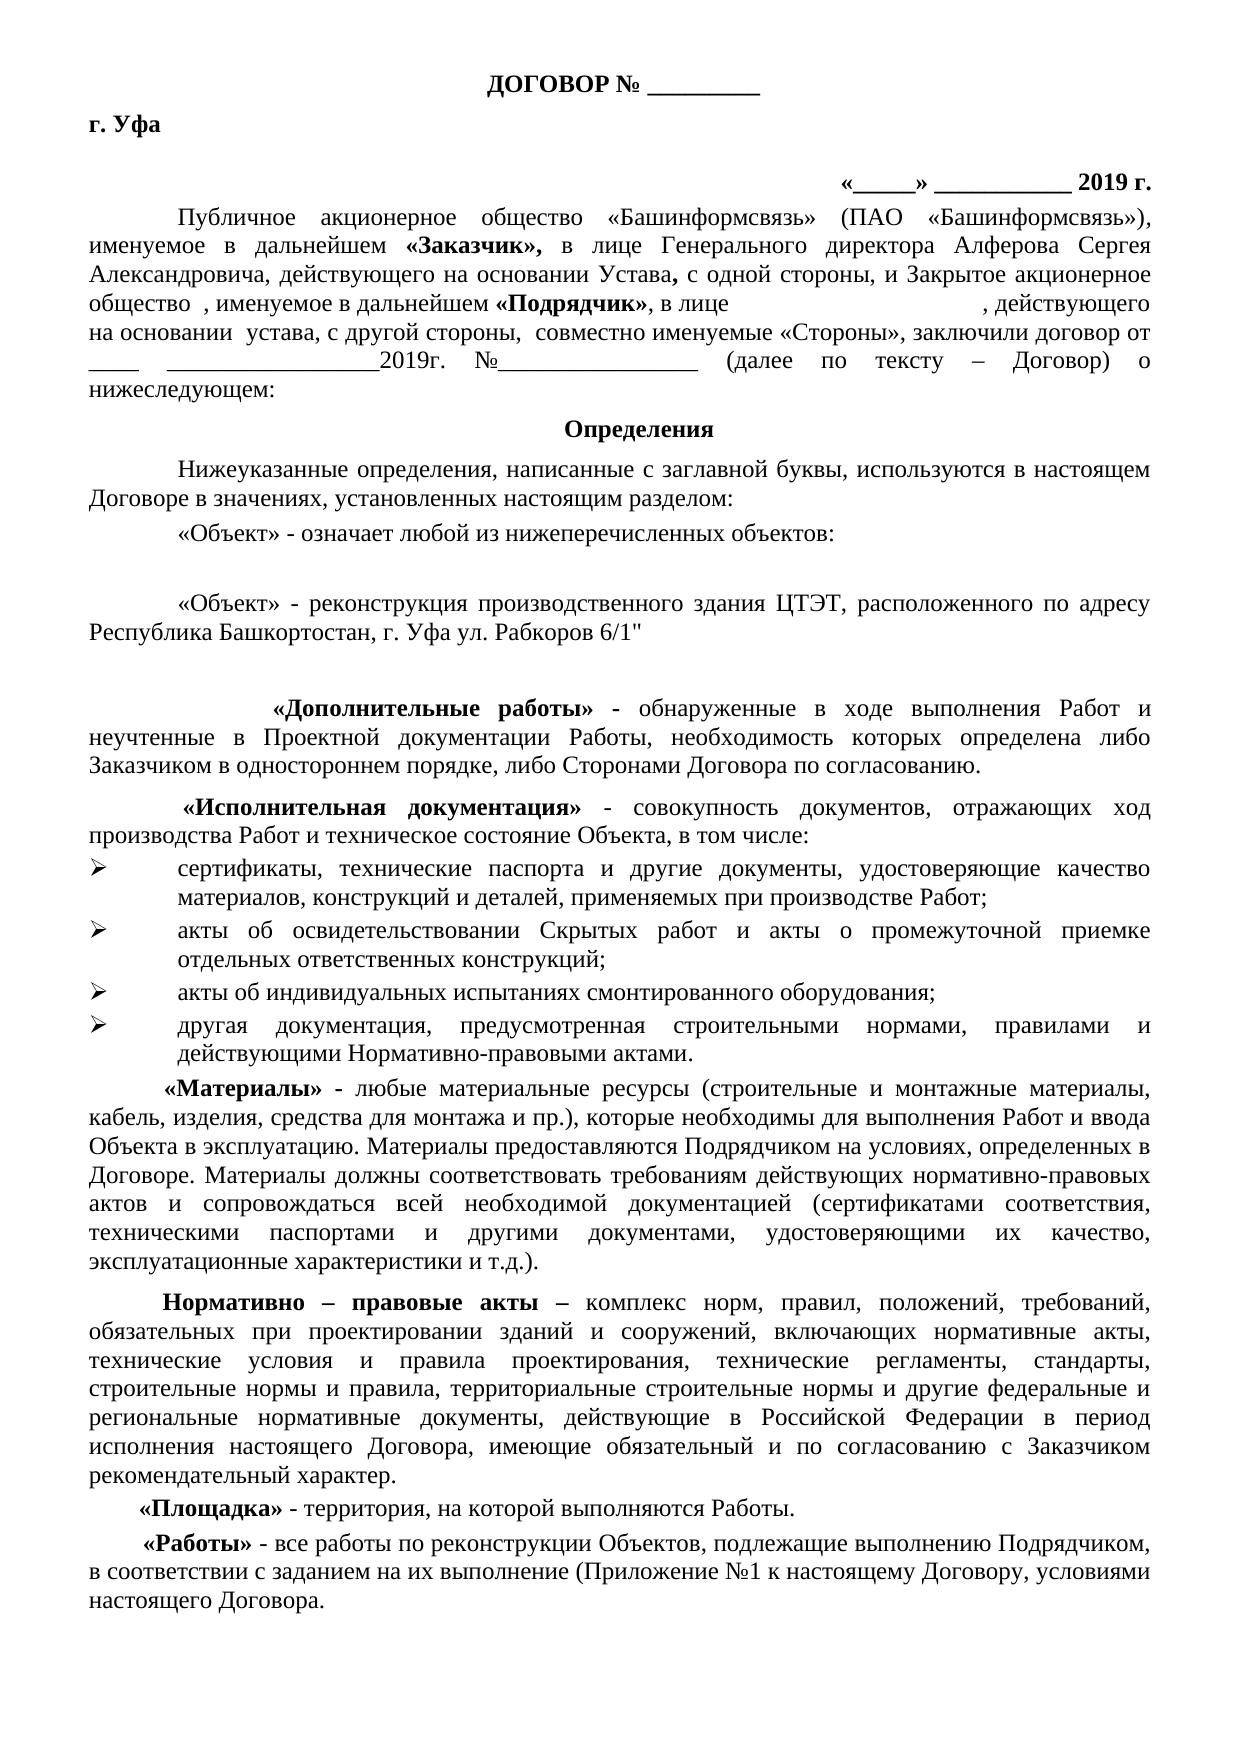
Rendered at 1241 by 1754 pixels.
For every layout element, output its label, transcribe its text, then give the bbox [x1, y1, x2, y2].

text Определения [126, 414, 1152, 443]
text «Объект» - реконструкция производственного здания ЦТЭТ, расположенного по адресу Республика Башкортостан, г. Уфа ул. Рабкоров 6/1" [89, 588, 1152, 646]
text Нижеуказанные определения, написанные с заглавной буквы, используются в настоящем Договоре в значениях, установленных настоящим разделом: [89, 454, 1152, 512]
text «Объект» - означает любой из нижеперечисленных объектов: [89, 518, 1152, 547]
text «Площадка» - территория, на которой выполняются Работы. [89, 1493, 1152, 1521]
text ДОГОВОР № _________ [89, 69, 1152, 98]
text «Дополнительные работы» - обнаруженные в ходе выполнения Работ и неучтенные в Проектной документации Работы, необходимость которых определена либо Заказчиком в одностороннем порядке, либо Сторонами Договора по согласованию. [89, 693, 1152, 779]
list акты об индивидуальных испытаниях смонтированного оборудования; [89, 977, 1152, 1006]
text Публичное акционерное общество «Башинформсвязь» (ПАО «Башинформсвязь»), именуемое в дальнейшем «Заказчик», в лице Генерального директора Алферова Сергея Александровича, действующего на основании Устава, с одной стороны, и Закрытое акционерное общество , именуемое в дальнейшем «Подрядчик», в лице , действующего на основании устава, с другой стороны, совместно именуемые «Стороны», заключили договор от ____ _________________2019г. №________________ (далее по тексту – Договор) о нижеследующем: [89, 202, 1152, 403]
text «Исполнительная документация» - совокупность документов, отражающих ход производства Работ и техническое состояние Объекта, в том числе: [89, 792, 1152, 849]
text г. Уфа [89, 109, 1152, 138]
list акты об освидетельствовании Скрытых работ и акты о промежуточной приемке отдельных ответственных конструкций; [89, 915, 1152, 973]
text «Материалы» - любые материальные ресурсы (строительные и монтажные материалы, кабель, изделия, средства для монтажа и пр.), которые необходимы для выполнения Работ и ввода Объекта в эксплуатацию. Материалы предоставляются Подрядчиком на условиях, определенных в Договоре. Материалы должны соответствовать требованиям действующих нормативно-правовых актов и сопровождаться всей необходимой документацией (сертификатами соответствия, техническими паспортами и другими документами, удостоверяющими их качество, эксплуатационные характеристики и т.д.). [89, 1073, 1152, 1275]
list другая документация, предусмотренная строительными нормами, правилами и действующими Нормативно-правовыми актами. [89, 1010, 1152, 1067]
text Нормативно – правовые акты – комплекс норм, правил, положений, требований, обязательных при проектировании зданий и сооружений, включающих нормативные акты, технические условия и правила проектирования, технические регламенты, стандарты, строительные нормы и правила, территориальные строительные нормы и другие федеральные и региональные нормативные документы, действующие в Российской Федерации в период исполнения настоящего Договора, имеющие обязательный и по согласованию с Заказчиком рекомендательный характер. [89, 1287, 1152, 1488]
list сертификаты, технические паспорта и другие документы, удостоверяющие качество материалов, конструкций и деталей, применяемых при производстве Работ; [89, 853, 1152, 911]
text «_____» ___________ 2019 г. [89, 167, 1152, 196]
text «Работы» - все работы по реконструкции Объектов, подлежащие выполнению Подрядчиком, в соответствии с заданием на их выполнение (Приложение №1 к настоящему Договору, условиями настоящего Договора. [89, 1528, 1152, 1614]
